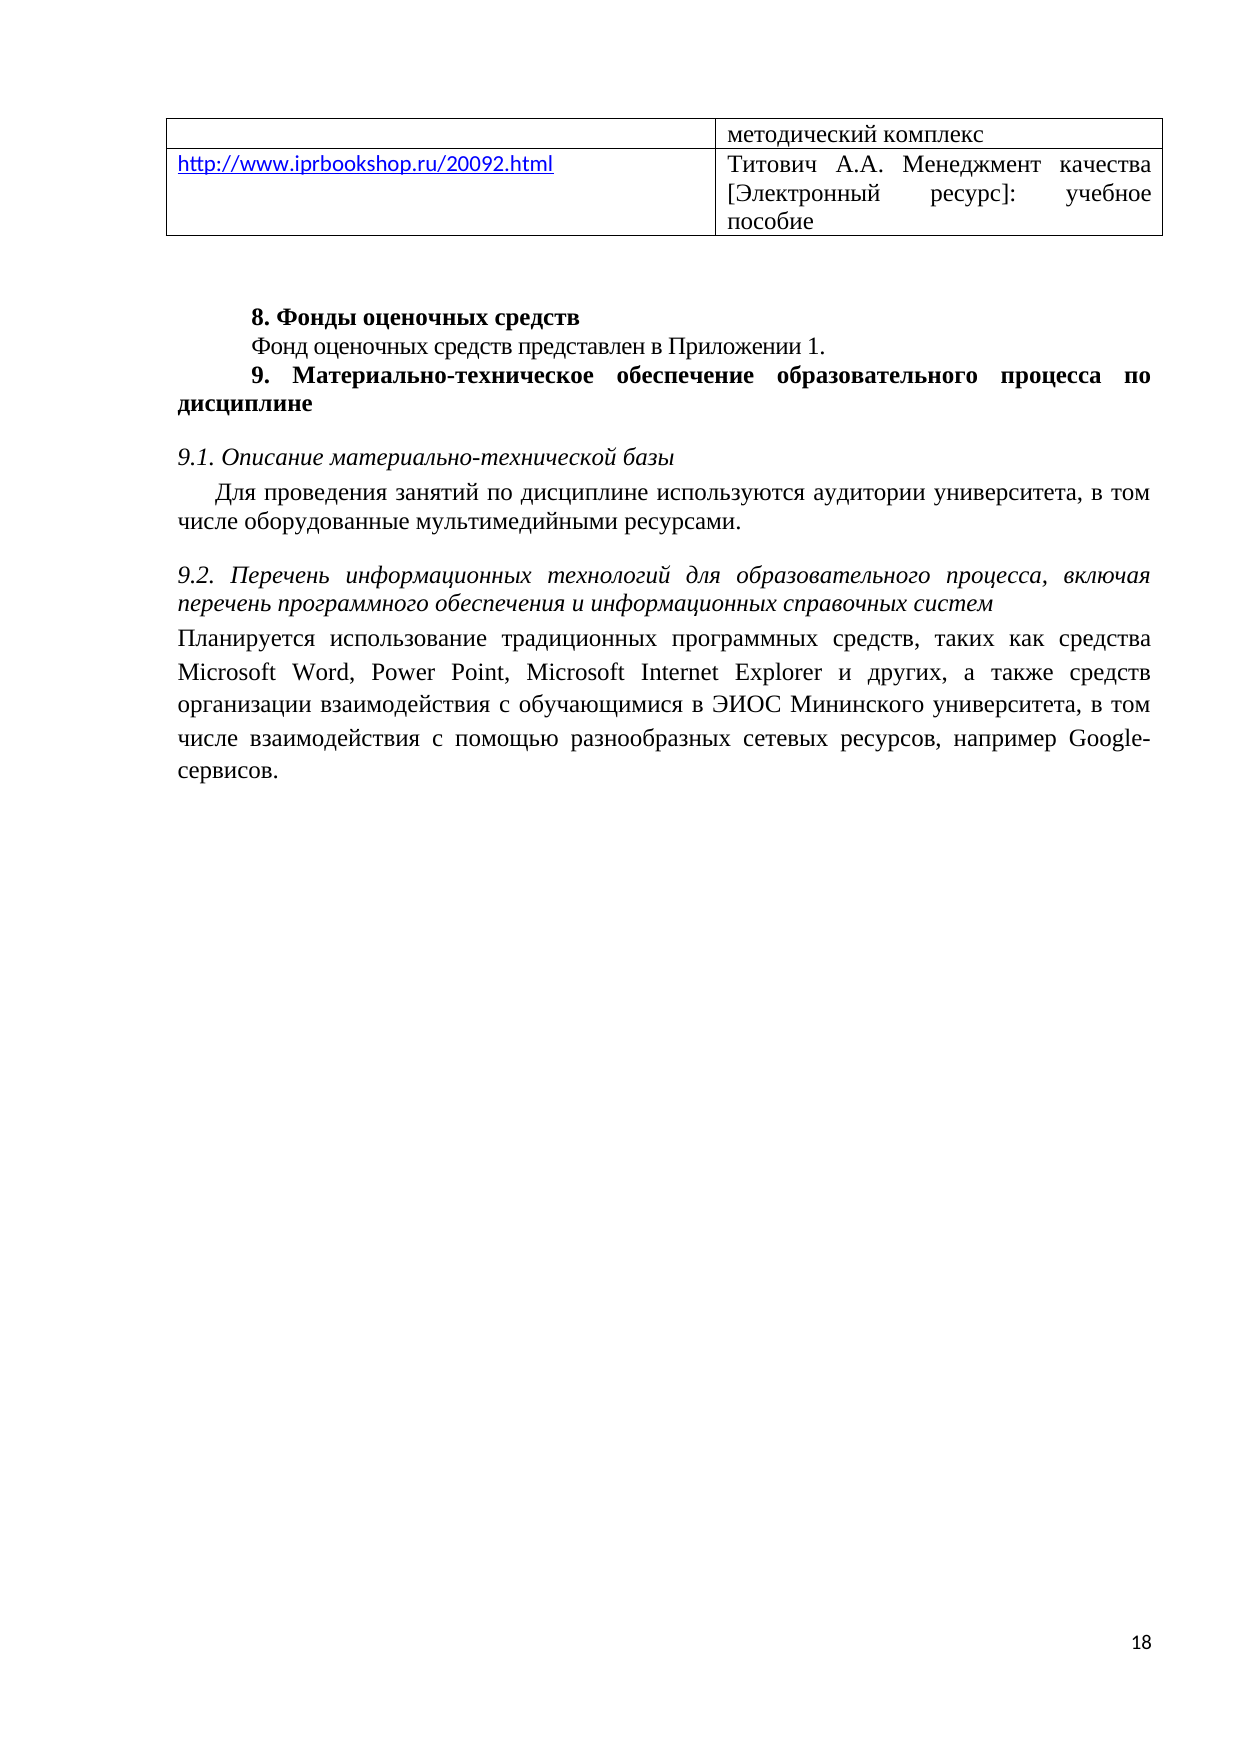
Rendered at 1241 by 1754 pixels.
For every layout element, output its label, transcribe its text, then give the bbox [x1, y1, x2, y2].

text 9.2. Перечень информационных технологий для образовательного процесса, включая перечень программного обеспечения и информационных справочных систем [177, 560, 1152, 617]
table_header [716, 119, 1162, 148]
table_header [167, 119, 715, 148]
text 9.1. Описание материально-технической базы [177, 442, 1152, 471]
text Для проведения занятий по дисциплине используются аудитории университета, в том числе оборудованные мультимедийными ресурсами. [177, 477, 1152, 535]
table_cell Титович А.А. Менеджмент качества [Электронный ресурс]: учебное пособие [716, 149, 1162, 235]
table_cell http://www.iprbookshop.ru/20092.html [167, 149, 715, 235]
text Планируется использование традиционных программных средств, таких как средства Microsoft Word, Power Point, Microsoft Internet Explorer и других, а также средств организации взаимодействия с обучающимися в ЭИОС Мининского университета, в том числе взаимодействия с помощью разнообразных сетевых ресурсов, например Google-сервисов. [177, 623, 1152, 784]
text 8. Фонды оценочных средств [177, 302, 1152, 331]
text Фонд оценочных средств представлен в Приложении 1. [177, 331, 1152, 360]
text 9. Материально-техническое обеспечение образовательного процесса по дисциплине [177, 360, 1152, 417]
